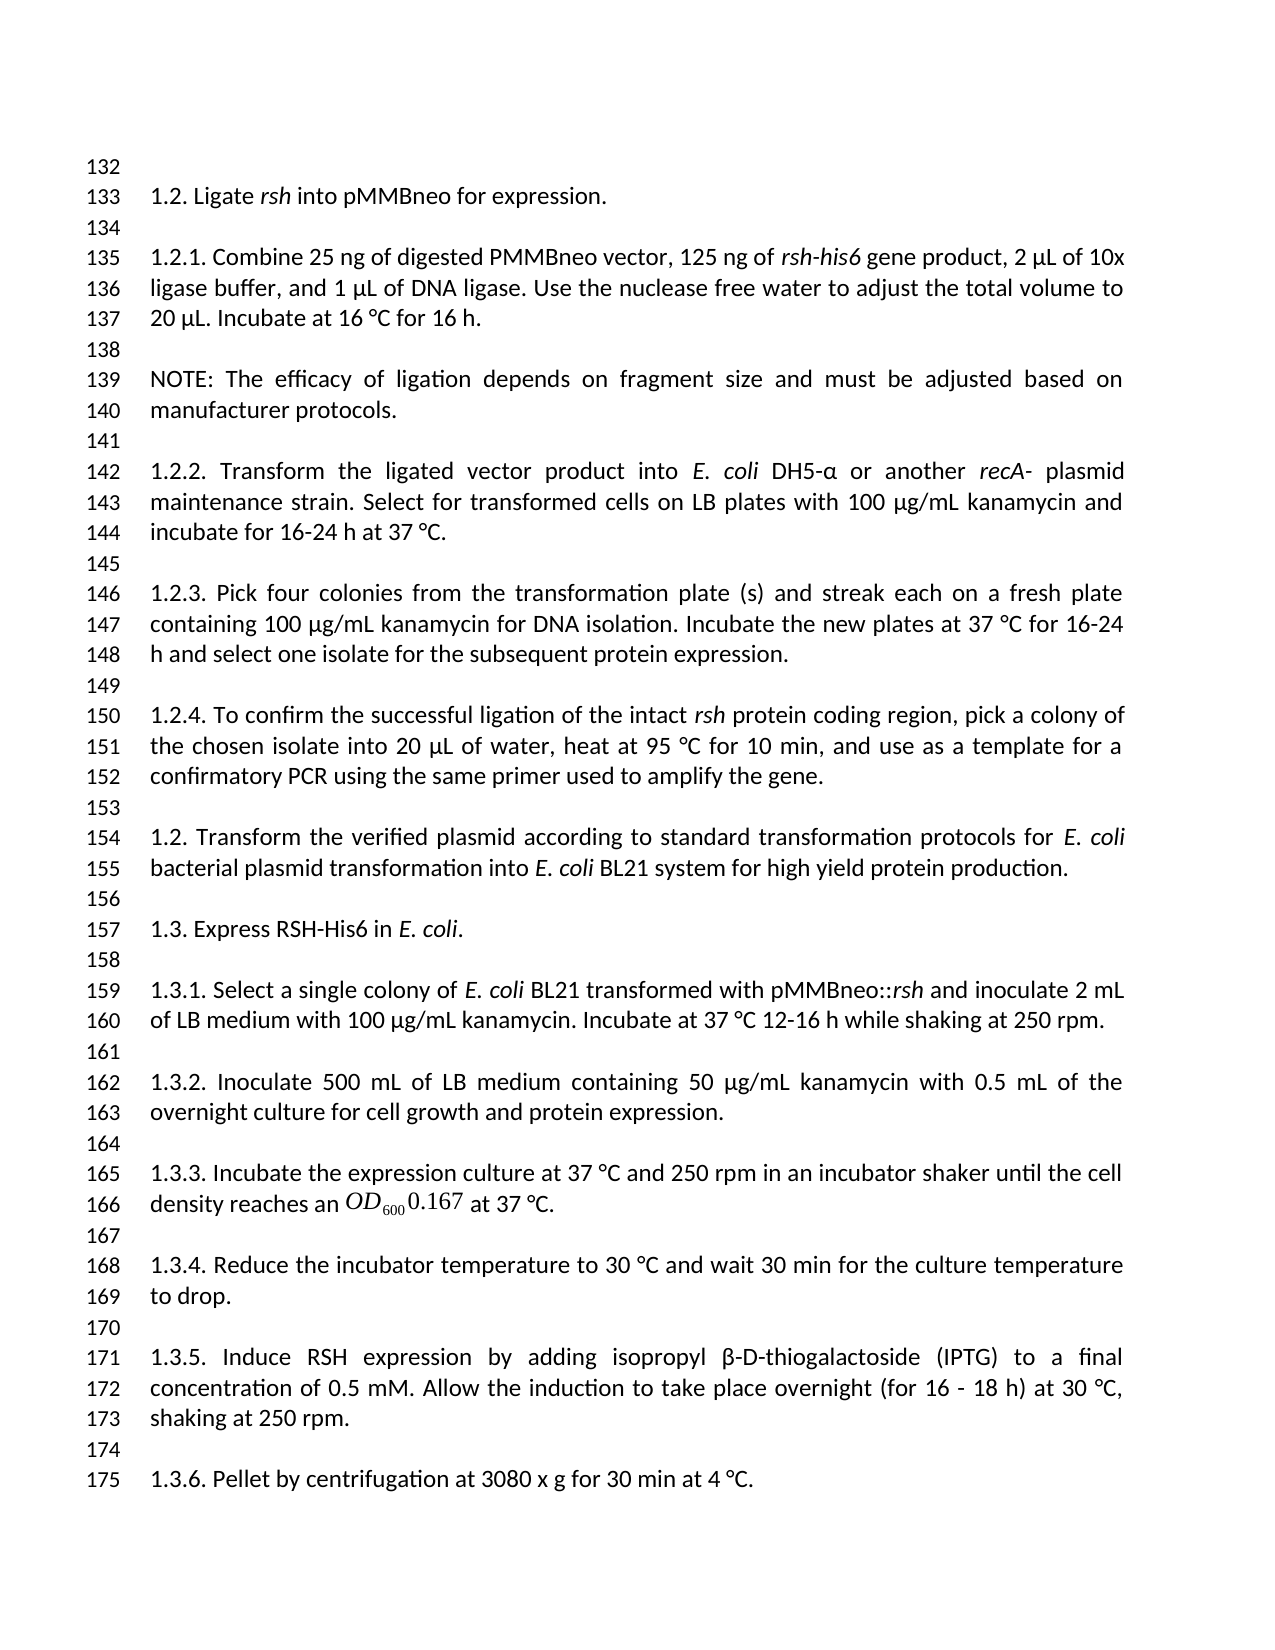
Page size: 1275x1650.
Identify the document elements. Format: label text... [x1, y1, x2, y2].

text NOTE: The efficacy of ligation depends on fragment size and must be adjusted based on manufacturer protocols. [150, 364, 1125, 425]
text 1.3.1. Select a single colony of E. coli BL21 transformed with pMMBneo::rsh and inoculate 2 mL of LB medium with 100 μg/mL kanamycin. Incubate at 37 °C 12-16 h while shaking at 250 rpm. [150, 974, 1125, 1035]
text 1.2.2. Transform the ligated vector product into E. coli DH5-α or another recA- plasmid maintenance strain. Select for transformed cells on LB plates with 100 μg/mL kanamycin and incubate for 16-24 h at 37 °C. [150, 455, 1125, 547]
text 1.2.3. Pick four colonies from the transformation plate (s) and streak each on a fresh plate containing 100 μg/mL kanamycin for DNA isolation. Incubate the new plates at 37 °C for 16-24 h and select one isolate for the subsequent protein expression. [150, 577, 1125, 669]
text 1.2. Transform the verified plasmid according to standard transformation protocols for E. coli bacterial plasmid transformation into E. coli BL21 system for high yield protein production. [150, 821, 1125, 882]
text 1.3.4. Reduce the incubator temperature to 30 °C and wait 30 min for the culture temperature to drop. [150, 1249, 1125, 1311]
text 1.2.4. To confirm the successful ligation of the intact rsh protein coding region, pick a colony of the chosen isolate into 20 μL of water, heat at 95 °C for 10 min, and use as a template for a confirmatory PCR using the same primer used to amplify the gene. [150, 699, 1125, 791]
text 1.2. Ligate rsh into pMMBneo for expression. [150, 181, 1125, 211]
text 1.3. Express RSH-His6 in E. coli. [150, 913, 1125, 943]
text 1.3.6. Pellet by centrifugation at 3080 x g for 30 min at 4 °C. [150, 1463, 1125, 1494]
text 1.3.5. Induce RSH expression by adding isopropyl β-D-thiogalactoside (IPTG) to a final concentration of 0.5 mM. Allow the induction to take place overnight (for 16 - 18 h) at 30 °C, shaking at 250 rpm. [150, 1341, 1125, 1433]
text 1.3.2. Inoculate 500 mL of LB medium containing 50 μg/mL kanamycin with 0.5 mL of the overnight culture for cell growth and protein expression. [150, 1066, 1125, 1127]
text 1.3.3. Incubate the expression culture at 37 °C and 250 rpm in an incubator shaker until the cell density reaches an at 37 °C. [150, 1157, 1125, 1219]
text 1.2.1. Combine 25 ng of digested PMMBneo vector, 125 ng of rsh-his6 gene product, 2 μL of 10x ligase buffer, and 1 μL of DNA ligase. Use the nuclease free water to adjust the total volume to 20 μL. Incubate at 16 °C for 16 h. [150, 242, 1125, 333]
